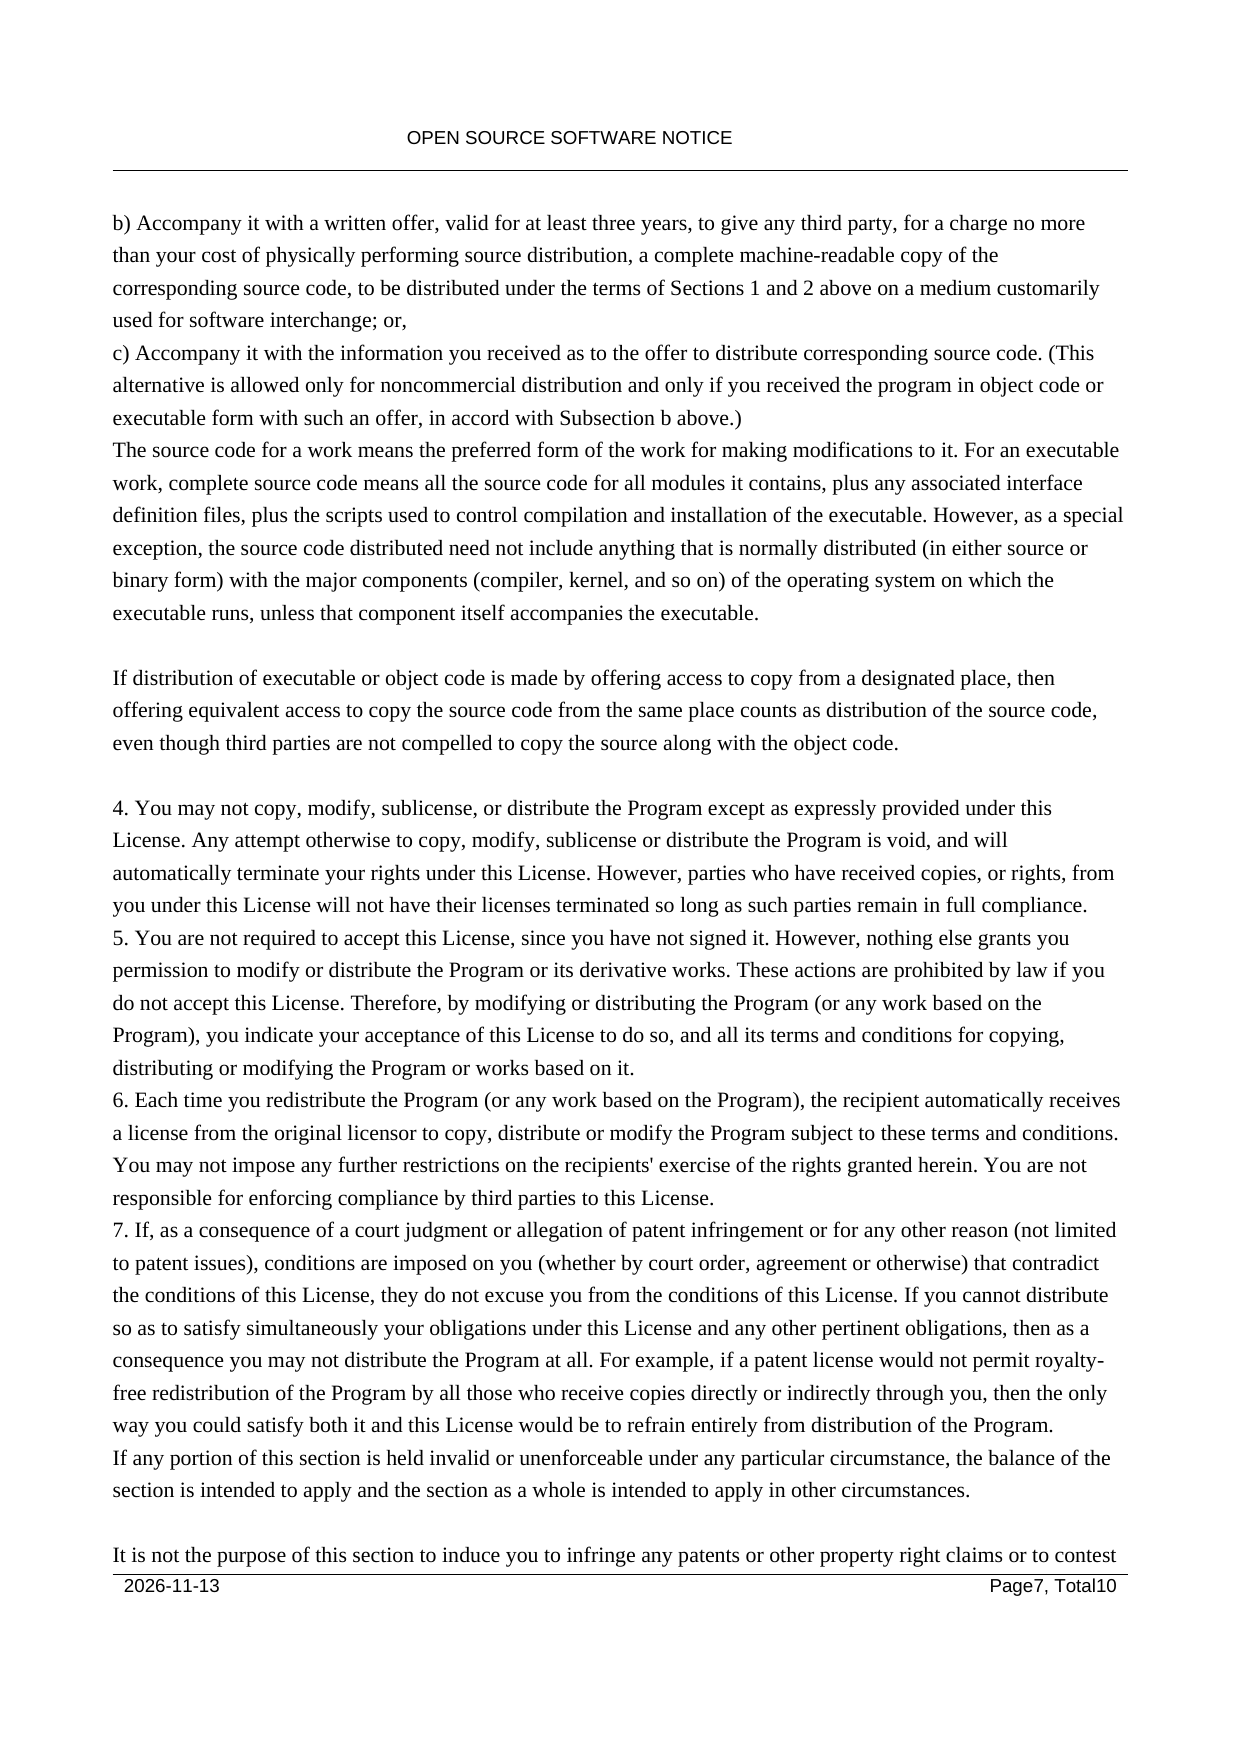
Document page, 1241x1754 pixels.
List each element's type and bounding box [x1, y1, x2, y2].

text [112, 206, 1128, 1571]
